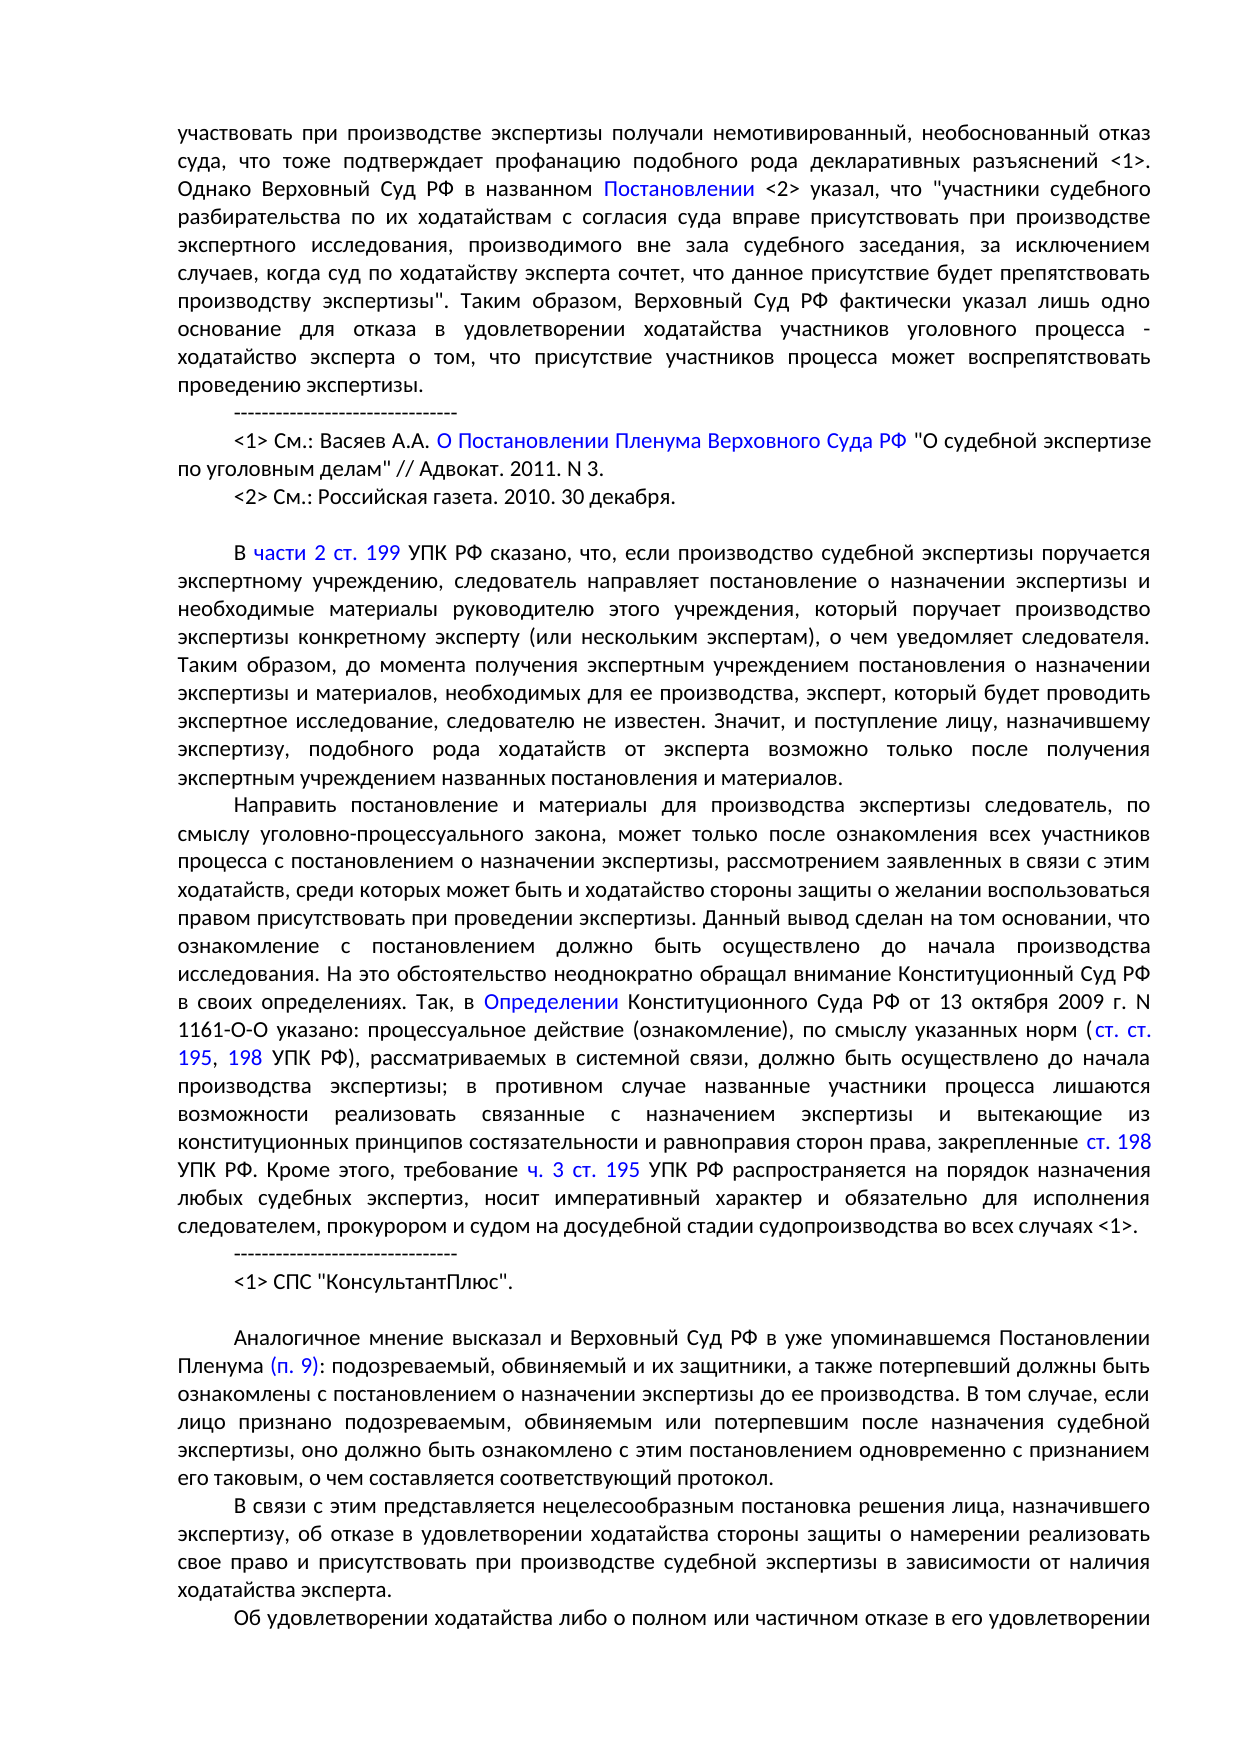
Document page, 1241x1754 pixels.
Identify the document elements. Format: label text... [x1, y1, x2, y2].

text <1> См.: Васяев А.А. О Постановлении Пленума Верховного Суда РФ "О судебной экспертизе по уголовным делам" // Адвокат. 2011. N 3. [177, 426, 1152, 482]
text Аналогичное мнение высказал и Верховный Суд РФ в уже упоминавшемся Постановлении Пленума (п. 9): подозреваемый, обвиняемый и их защитники, а также потерпевший должны быть ознакомлены с постановлением о назначении экспертизы до ее производства. В том случае, если лицо признано подозреваемым, обвиняемым или потерпевшим после назначения судебной экспертизы, оно должно быть ознакомлено с этим постановлением одновременно с признанием его таковым, о чем составляется соответствующий протокол. [177, 1323, 1152, 1491]
text В связи с этим представляется нецелесообразным постановка решения лица, назначившего экспертизу, об отказе в удовлетворении ходатайства стороны защиты о намерении реализовать свое право и присутствовать при производстве судебной экспертизы в зависимости от наличия ходатайства эксперта. [177, 1491, 1152, 1603]
text Направить постановление и материалы для производства экспертизы следователь, по смыслу уголовно-процессуального закона, может только после ознакомления всех участников процесса с постановлением о назначении экспертизы, рассмотрением заявленных в связи с этим ходатайств, среди которых может быть и ходатайство стороны защиты о желании воспользоваться правом присутствовать при проведении экспертизы. Данный вывод сделан на том основании, что ознакомление с постановлением должно быть осуществлено до начала производства исследования. На это обстоятельство неоднократно обращал внимание Конституционный Суд РФ в своих определениях. Так, в Определении Конституционного Суда РФ от 13 октября 2009 г. N 1161-О-О указано: процессуальное действие (ознакомление), по смыслу указанных норм (ст. ст. 195, 198 УПК РФ), рассматриваемых в системной связи, должно быть осуществлено до начала производства экспертизы; в противном случае названные участники процесса лишаются возможности реализовать связанные с назначением экспертизы и вытекающие из конституционных принципов состязательности и равноправия сторон права, закрепленные ст. 198 УПК РФ. Кроме этого, требование ч. 3 ст. 195 УПК РФ распространяется на порядок назначения любых судебных экспертиз, носит императивный характер и обязательно для исполнения следователем, прокурором и судом на досудебной стадии судопроизводства во всех случаях <1>. [177, 791, 1152, 1239]
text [177, 118, 1152, 398]
text <2> См.: Российская газета. 2010. 30 декабря. [177, 482, 1152, 510]
text В части 2 ст. 199 УПК РФ сказано, что, если производство судебной экспертизы поручается экспертному учреждению, следователь направляет постановление о назначении экспертизы и необходимые материалы руководителю этого учреждения, который поручает производство экспертизы конкретному эксперту (или нескольким экспертам), о чем уведомляет следователя. Таким образом, до момента получения экспертным учреждением постановления о назначении экспертизы и материалов, необходимых для ее производства, эксперт, который будет проводить экспертное исследование, следователю не известен. Значит, и поступление лицу, назначившему экспертизу, подобного рода ходатайств от эксперта возможно только после получения экспертным учреждением названных постановления и материалов. [177, 538, 1152, 791]
text -------------------------------- [177, 1239, 1152, 1267]
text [177, 1603, 1152, 1631]
text <1> СПС "КонсультантПлюс". [177, 1267, 1152, 1295]
text -------------------------------- [177, 398, 1152, 426]
